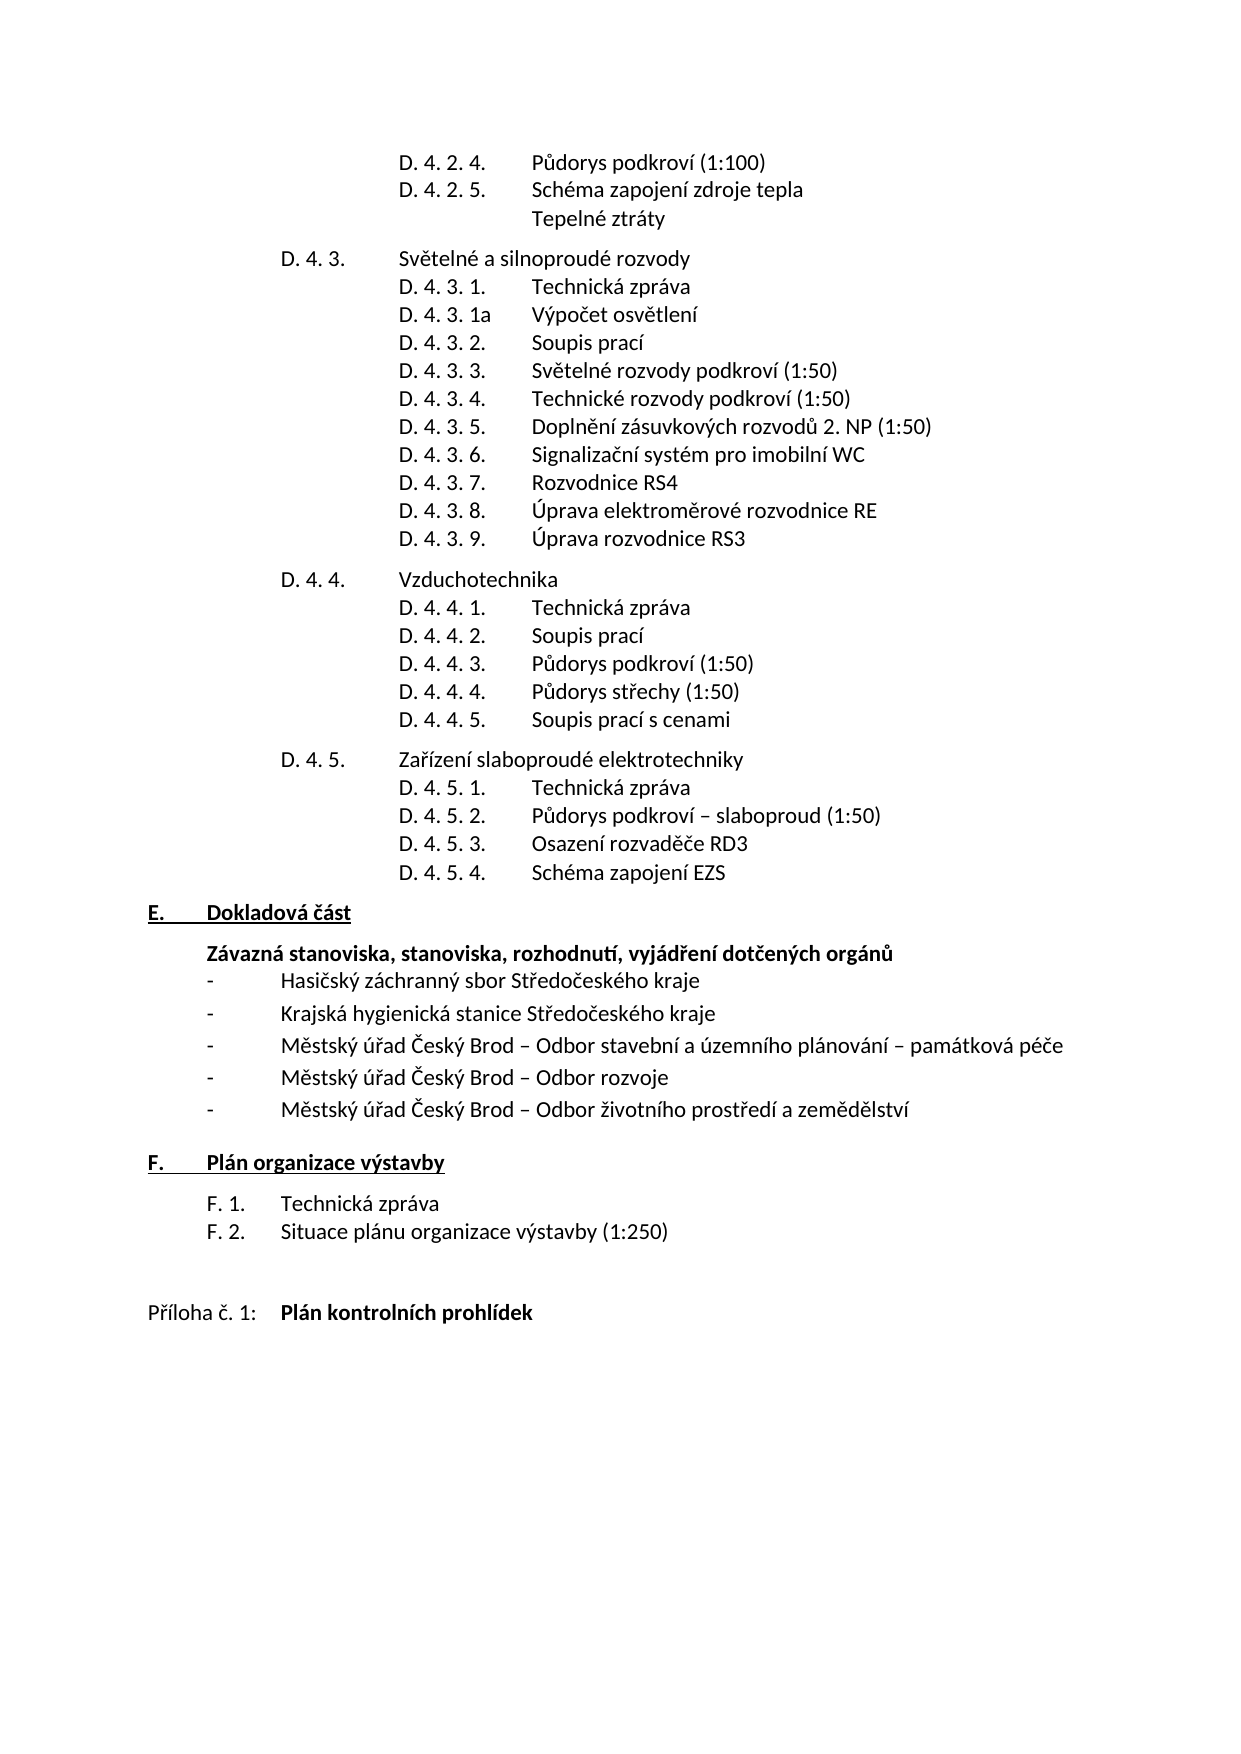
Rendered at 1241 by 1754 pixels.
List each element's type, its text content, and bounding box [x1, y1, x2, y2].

text D. 4. 2. 4. Půdorys podkroví (1:100) [148, 148, 1093, 176]
text D. 4. 4. Vzduchotechnika [148, 565, 1093, 593]
text D. 4. 2. 5. Schéma zapojení zdroje tepla [148, 176, 1093, 204]
text D. 4. 4. 3. Půdorys podkroví (1:50) [148, 649, 1093, 677]
text D. 4. 3. 6. Signalizační systém pro imobilní WC [148, 440, 1093, 468]
text D. 4. 3. 5. Doplnění zásuvkových rozvodů 2. NP (1:50) [148, 412, 1093, 440]
text D. 4. 3. 2. Soupis prací [148, 328, 1093, 356]
text D. 4. 3. 3. Světelné rozvody podkroví (1:50) [148, 356, 1093, 384]
text Tepelné ztráty [148, 204, 1093, 232]
list Hasičský záchranný sbor Středočeského kraje [207, 967, 1093, 995]
text D. 4. 5. 1. Technická zpráva [148, 773, 1093, 802]
text D. 4. 3. 7. Rozvodnice RS4 [148, 468, 1093, 496]
text D. 4. 4. 4. Půdorys střechy (1:50) [148, 677, 1093, 705]
text F. Plán organizace výstavby [148, 1148, 1093, 1176]
text D. 4. 5. Zařízení slaboproudé elektrotechniky [148, 746, 1093, 773]
text D. 4. 5. 2. Půdorys podkroví – slaboproud (1:50) [148, 802, 1093, 829]
text D. 4. 3. 9. Úprava rozvodnice RS3 [148, 524, 1093, 552]
text D. 4. 3. 1. Technická zpráva [148, 272, 1093, 300]
text D. 4. 3. 1a Výpočet osvětlení [148, 300, 1093, 328]
text D. 4. 4. 2. Soupis prací [148, 621, 1093, 649]
text D. 4. 4. 1. Technická zpráva [148, 593, 1093, 621]
text E. Dokladová část [148, 898, 1093, 926]
text D. 4. 3. 8. Úprava elektroměrové rozvodnice RE [148, 496, 1093, 524]
text Příloha č. 1: Plán kontrolních prohlídek [148, 1298, 1093, 1326]
text Závazná stanoviska, stanoviska, rozhodnutí, vyjádření dotčených orgánů [148, 939, 1093, 967]
list Městský úřad Český Brod – Odbor rozvoje [207, 1063, 1093, 1091]
list Městský úřad Český Brod – Odbor životního prostředí a zemědělství [207, 1095, 1093, 1123]
list Krajská hygienická stanice Středočeského kraje [207, 999, 1093, 1027]
text D. 4. 3. Světelné a silnoproudé rozvody [148, 244, 1093, 272]
text D. 4. 5. 3. Osazení rozvaděče RD3 [148, 829, 1093, 858]
text D. 4. 3. 4. Technické rozvody podkroví (1:50) [148, 384, 1093, 412]
text F. 1. Technická zpráva [148, 1189, 1093, 1217]
text F. 2. Situace plánu organizace výstavby (1:250) [148, 1217, 1093, 1245]
list Městský úřad Český Brod – Odbor stavební a územního plánování – památková péče [207, 1031, 1093, 1059]
text D. 4. 5. 4. Schéma zapojení EZS [148, 858, 1093, 886]
text D. 4. 4. 5. Soupis prací s cenami [148, 705, 1093, 733]
